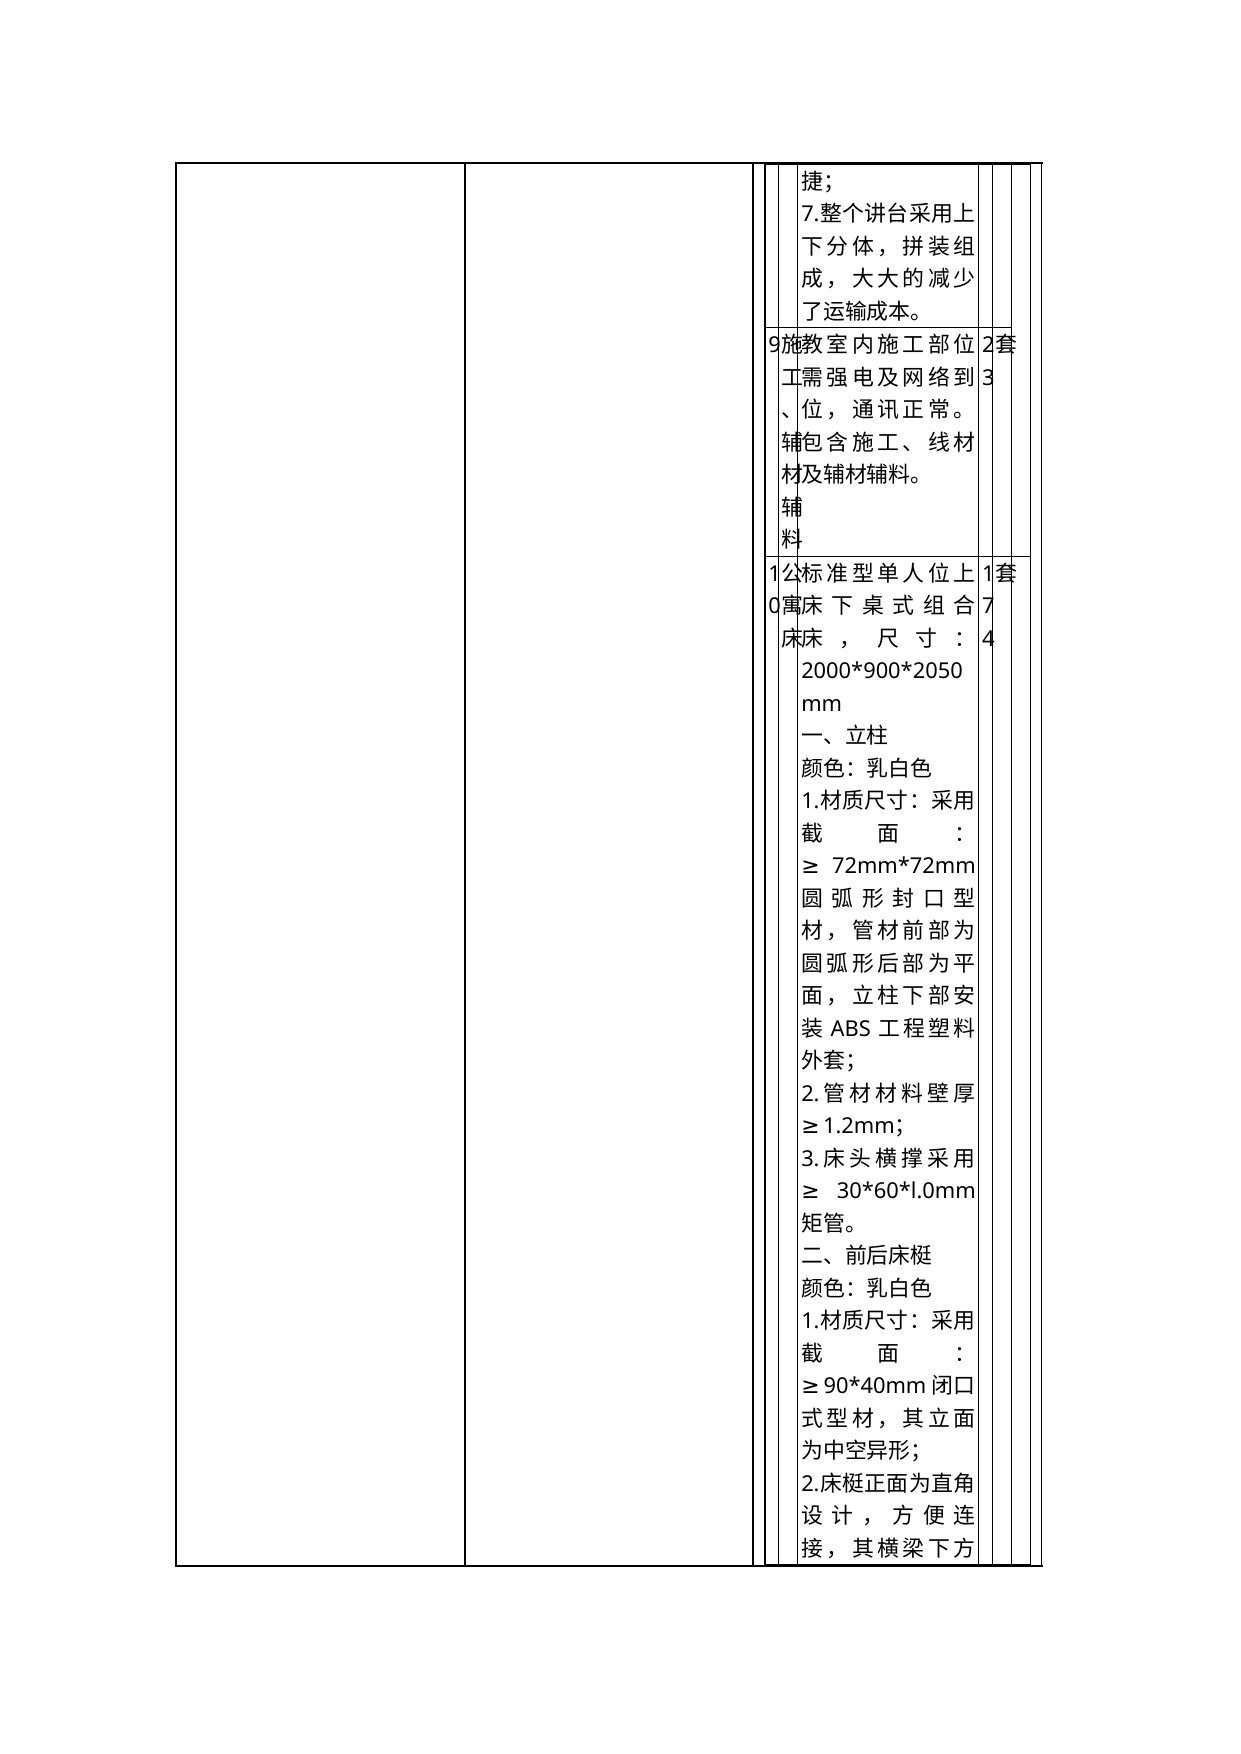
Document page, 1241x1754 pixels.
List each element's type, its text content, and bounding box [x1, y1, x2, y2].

table_cell [779, 165, 797, 327]
table_cell [779, 328, 797, 556]
table_cell [798, 328, 978, 556]
table_cell [979, 328, 992, 556]
table_cell [766, 328, 778, 556]
table_cell [798, 557, 978, 1564]
table_cell [766, 165, 778, 327]
table_cell [754, 164, 764, 1565]
table_cell [993, 165, 1011, 327]
table_cell [766, 557, 778, 1564]
table_cell [1012, 165, 1030, 556]
table_cell [1012, 557, 1030, 1564]
table_cell [779, 557, 797, 1564]
table_cell [993, 557, 1011, 1564]
table_cell [993, 328, 1011, 556]
table_cell [1031, 164, 1041, 1565]
table_cell [979, 165, 992, 327]
table_cell [771, 338, 777, 345]
table_cell [466, 164, 752, 1565]
table_cell 1 [177, 164, 464, 1565]
table_cell [798, 165, 978, 327]
table_cell [979, 557, 992, 1564]
